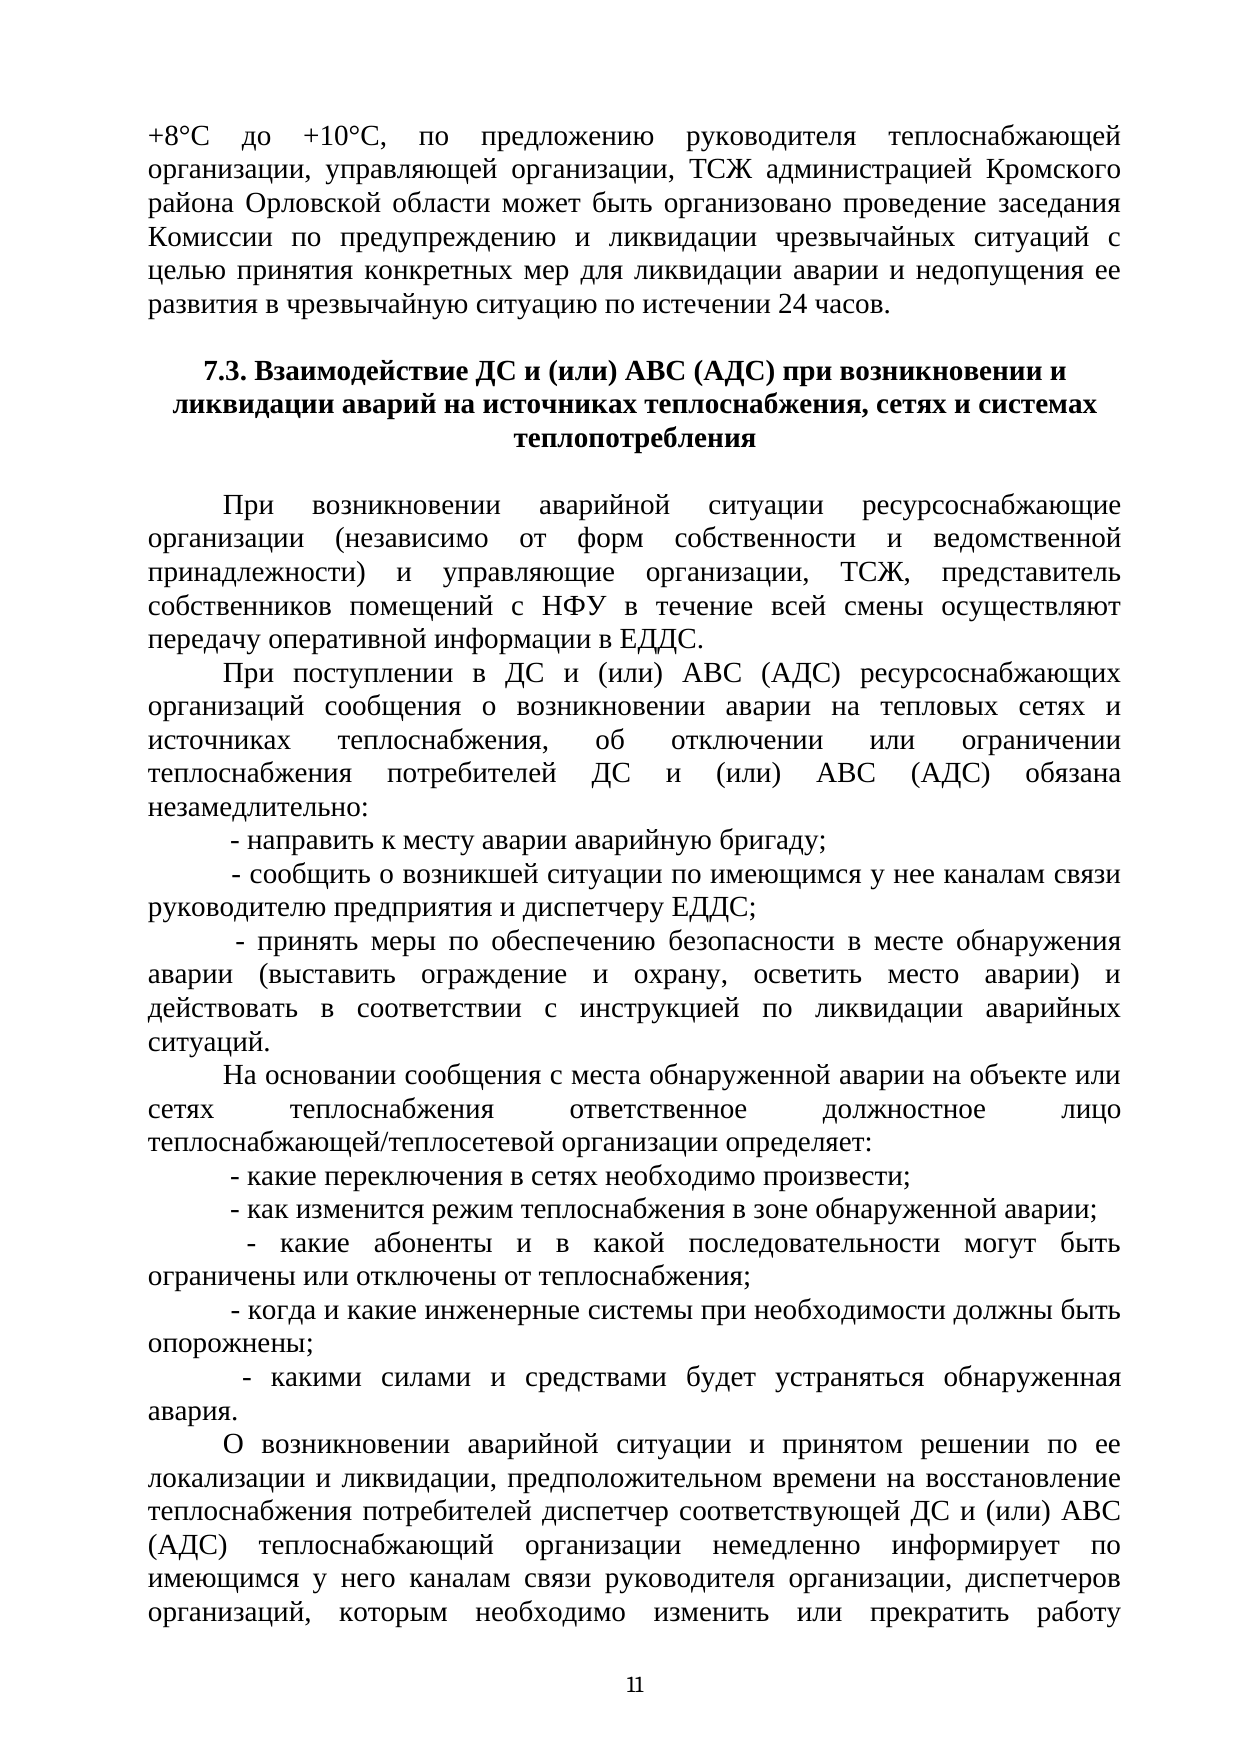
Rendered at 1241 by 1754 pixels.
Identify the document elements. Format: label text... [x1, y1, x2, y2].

text - сообщить о возникшей ситуации по имеющимся у нее каналам связи руководителю предприятия и диспетчеру ЕДДС; [148, 856, 1122, 923]
text - когда и какие инженерные системы при необходимости должны быть опорожнены; [148, 1292, 1122, 1359]
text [148, 118, 1122, 319]
text - направить к месту аварии аварийную бригаду; [148, 822, 1122, 856]
text При возникновении аварийной ситуации ресурсоснабжающие организации (независимо от форм собственности и ведомственной принадлежности) и управляющие организации, ТСЖ, представитель собственников помещений с НФУ в течение всей смены осуществляют передачу оперативной информации в ЕДДС. [148, 487, 1122, 655]
text - какими силами и средствами будет устраняться обнаруженная авария. [148, 1359, 1122, 1426]
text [148, 1426, 1122, 1627]
text - какие абоненты и в какой последовательности могут быть ограничены или отключены от теплоснабжения; [148, 1225, 1122, 1292]
text - как изменится режим теплоснабжения в зоне обнаруженной аварии; [148, 1191, 1122, 1225]
text - какие переключения в сетях необходимо произвести; [148, 1158, 1122, 1191]
text При поступлении в ДС и (или) АВС (АДС) ресурсоснабжающих организаций сообщения о возникновении аварии на тепловых сетях и источниках теплоснабжения, об отключении или ограничении теплоснабжения потребителей ДС и (или) АВС (АДС) обязана незамедлительно: [148, 655, 1122, 822]
text 7.3. Взаимодействие ДС и (или) АВС (АДС) при возникновении и ликвидации аварий на источниках теплоснабжения, сетях и системах теплопотребления [148, 353, 1122, 453]
text - принять меры по обеспечению безопасности в месте обнаружения аварии (выставить ограждение и охрану, осветить место аварии) и действовать в соответствии с инструкцией по ликвидации аварийных ситуаций. [148, 923, 1122, 1057]
text На основании сообщения с места обнаруженной аварии на объекте или сетях теплоснабжения ответственное должностное лицо теплоснабжающей/теплосетевой организации определяет: [148, 1057, 1122, 1158]
